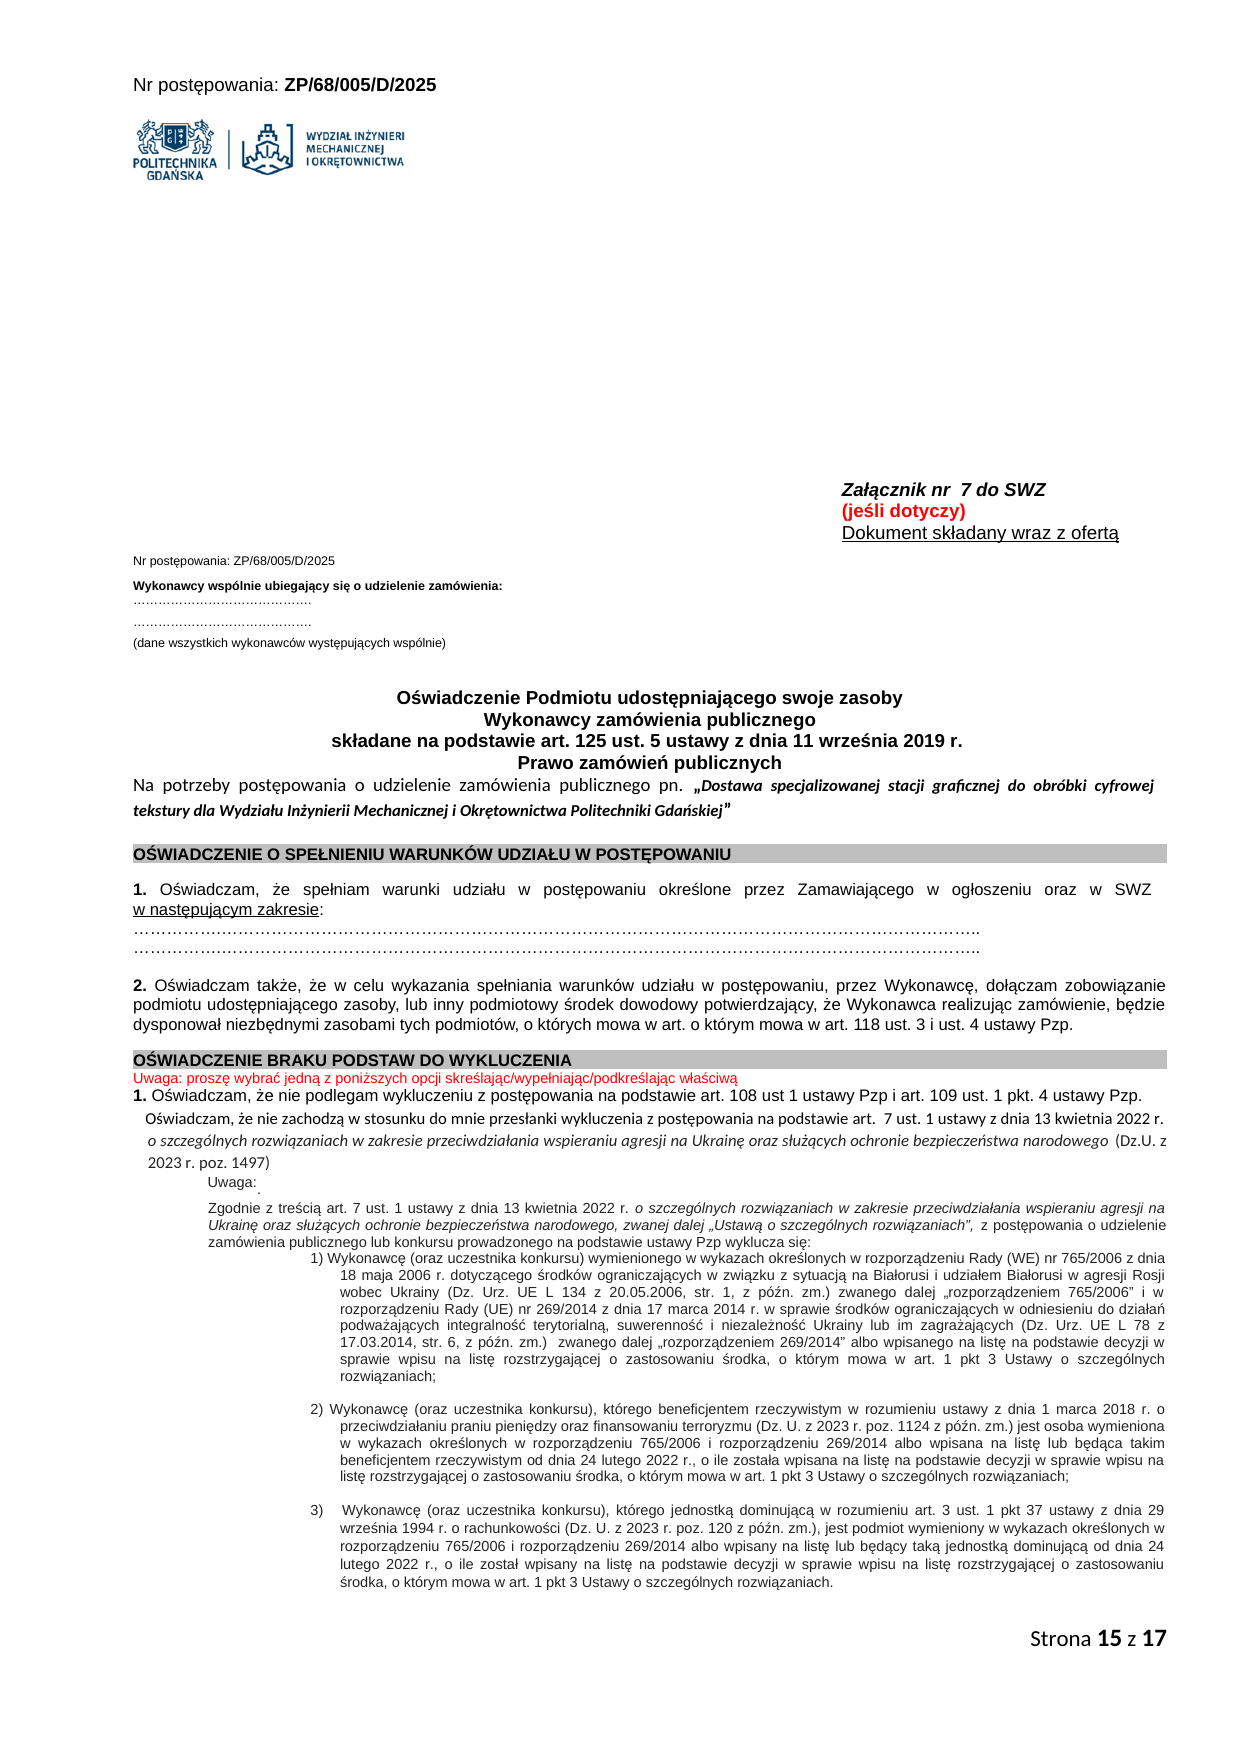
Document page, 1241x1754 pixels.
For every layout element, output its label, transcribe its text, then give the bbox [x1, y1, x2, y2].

picture [132, 95, 414, 191]
text Oświadczam, że nie zachodzą w stosunku do mnie przesłanki wykluczenia z postępowania na podstawie art. 7 ust. 1 ustawy z dnia 13 kwietnia 2022 r. o szczególnych rozwiązaniach w zakresie przeciwdziałania wspieraniu agresji na Ukrainę oraz służących ochronie bezpieczeństwa narodowego (Dz.U. z 2023 r. poz. 1497) [133, 1108, 1167, 1172]
text Na potrzeby postępowania o udzielenie zamówienia publicznego pn. „Dostawa specjalizowanej stacji graficznej do obróbki cyfrowej tekstury dla Wydziału Inżynierii Mechanicznej i Okrętownictwa Politechniki Gdańskiej” [133, 773, 1156, 821]
list 1. Oświadczam, że nie podlegam wykluczeniu z postępowania na podstawie art. 108 ust 1 ustawy Pzp i art. 109 ust. 1 pkt. 4 ustawy Pzp. [133, 1086, 1167, 1105]
subtitle Oświadczenie Podmiotu udostępniającego swoje zasoby [133, 687, 1167, 708]
text Zgodnie z treścią art. 7 ust. 1 ustawy z dnia 13 kwietnia 2022 r. o szczególnych rozwiązaniach w zakresie przeciwdziałania wspieraniu agresji na Ukrainę oraz służących ochronie bezpieczeństwa narodowego, zwanej dalej „Ustawą o szczególnych rozwiązaniach”, z postępowania o udzielenie zamówienia publicznego lub konkursu prowadzonego na podstawie ustawy Pzp wyklucza się: [208, 1200, 1167, 1250]
text 2) Wykonawcę (oraz uczestnika konkursu), którego beneficjentem rzeczywistym w rozumieniu ustawy z dnia 1 marca 2018 r. o przeciwdziałaniu praniu pieniędzy oraz finansowaniu terroryzmu (Dz. U. z 2023 r. poz. 1124 z późn. zm.) jest osoba wymieniona w wykazach określonych w rozporządzeniu 765/2006 i rozporządzeniu 269/2014 albo wpisana na listę lub będąca takim beneficjentem rzeczywistym od dnia 24 lutego 2022 r., o ile została wpisana na listę na podstawie decyzji w sprawie wpisu na listę rozstrzygającej o zastosowaniu środka, o którym mowa w art. 1 pkt 3 Ustawy o szczególnych rozwiązaniach; [310, 1401, 1167, 1485]
text Uwaga:. [207, 1174, 1167, 1198]
subtitle Załącznik nr 7 do SWZ (jeśli dotyczy) [842, 479, 1167, 522]
text Nr postępowania: ZP/68/005/D/2025 [133, 554, 1167, 568]
text OŚWIADCZENIE O SPEŁNIENIU WARUNKÓW UDZIAŁU W POSTĘPOWANIU [133, 844, 1167, 863]
text 2. Oświadczam także, że w celu wykazania spełniania warunków udziału w postępowaniu, przez Wykonawcę, dołączam zobowiązanie podmiotu udostępniającego zasoby, lub inny podmiotowy środek dowodowy potwierdzający, że Wykonawca realizując zamówienie, będzie dysponował niezbędnymi zasobami tych podmiotów, o których mowa w art. o którym mowa w art. 118 ust. 3 i ust. 4 ustawy Pzp. [133, 976, 1167, 1033]
text 1. Oświadczam, że spełniam warunki udziału w postępowaniu określone przez Zamawiającego w ogłoszeniu oraz w SWZ w następującym zakresie: [133, 880, 1167, 918]
text 1) Wykonawcę (oraz uczestnika konkursu) wymienionego w wykazach określonych w rozporządzeniu Rady (WE) nr 765/2006 z dnia 18 maja 2006 r. dotyczącego środków ograniczających w związku z sytuacją na Białorusi i udziałem Białorusi w agresji Rosji wobec Ukrainy (Dz. Urz. UE L 134 z 20.05.2006, str. 1, z późn. zm.) zwanego dalej „rozporządzeniem 765/2006” i w rozporządzeniu Rady (UE) nr 269/2014 z dnia 17 marca 2014 r. w sprawie środków ograniczających w odniesieniu do działań podważających integralność terytorialną, suwerenność i niezależność Ukrainy lub im zagrażających (Dz. Urz. UE L 78 z 17.03.2014, str. 6, z późn. zm.) zwanego dalej „rozporządzeniem 269/2014” albo wpisanego na listę na podstawie decyzji w sprawie wpisu na listę rozstrzygającej o zastosowaniu środka, o którym mowa w art. 1 pkt 3 Ustawy o szczególnych rozwiązaniach; [310, 1250, 1167, 1384]
text Dokument składany wraz z ofertą [842, 522, 1167, 543]
text ……………………………………. ……………………………………. (dane wszystkich wykonawców występujących wspólnie) [133, 593, 1167, 650]
text Wykonawcy wspólnie ubiegający się o udzielenie zamówienia: [133, 578, 1167, 593]
text …………….……………………………………………………………………………………………………………………….. [133, 938, 1167, 957]
text Uwaga: proszę wybrać jedną z poniższych opcji skreślając/wypełniając/podkreślając właściwą [133, 1069, 1167, 1086]
text OŚWIADCZENIE BRAKU PODSTAW DO WYKLUCZENIA [133, 1050, 1167, 1069]
text 3) Wykonawcę (oraz uczestnika konkursu), którego jednostką dominującą w rozumieniu art. 3 ust. 1 pkt 37 ustawy z dnia 29 września 1994 r. o rachunkowości (Dz. U. z 2023 r. poz. 120 z późn. zm.), jest podmiot wymieniony w wykazach określonych w rozporządzeniu 765/2006 i rozporządzeniu 269/2014 albo wpisany na listę lub będący taką jednostką dominującą od dnia 24 lutego 2022 r., o ile został wpisany na listę na podstawie decyzji w sprawie wpisu na listę rozstrzygającej o zastosowaniu środka, o którym mowa w art. 1 pkt 3 Ustawy o szczególnych rozwiązaniach. [310, 1502, 1167, 1590]
text …………….……………………………………………………………………………………………………………………….. [133, 918, 1167, 938]
subtitle Wykonawcy zamówienia publicznego składane na podstawie art. 125 ust. 5 ustawy z dnia 11 września 2019 r. Prawo zamówień publicznych [133, 708, 1167, 773]
